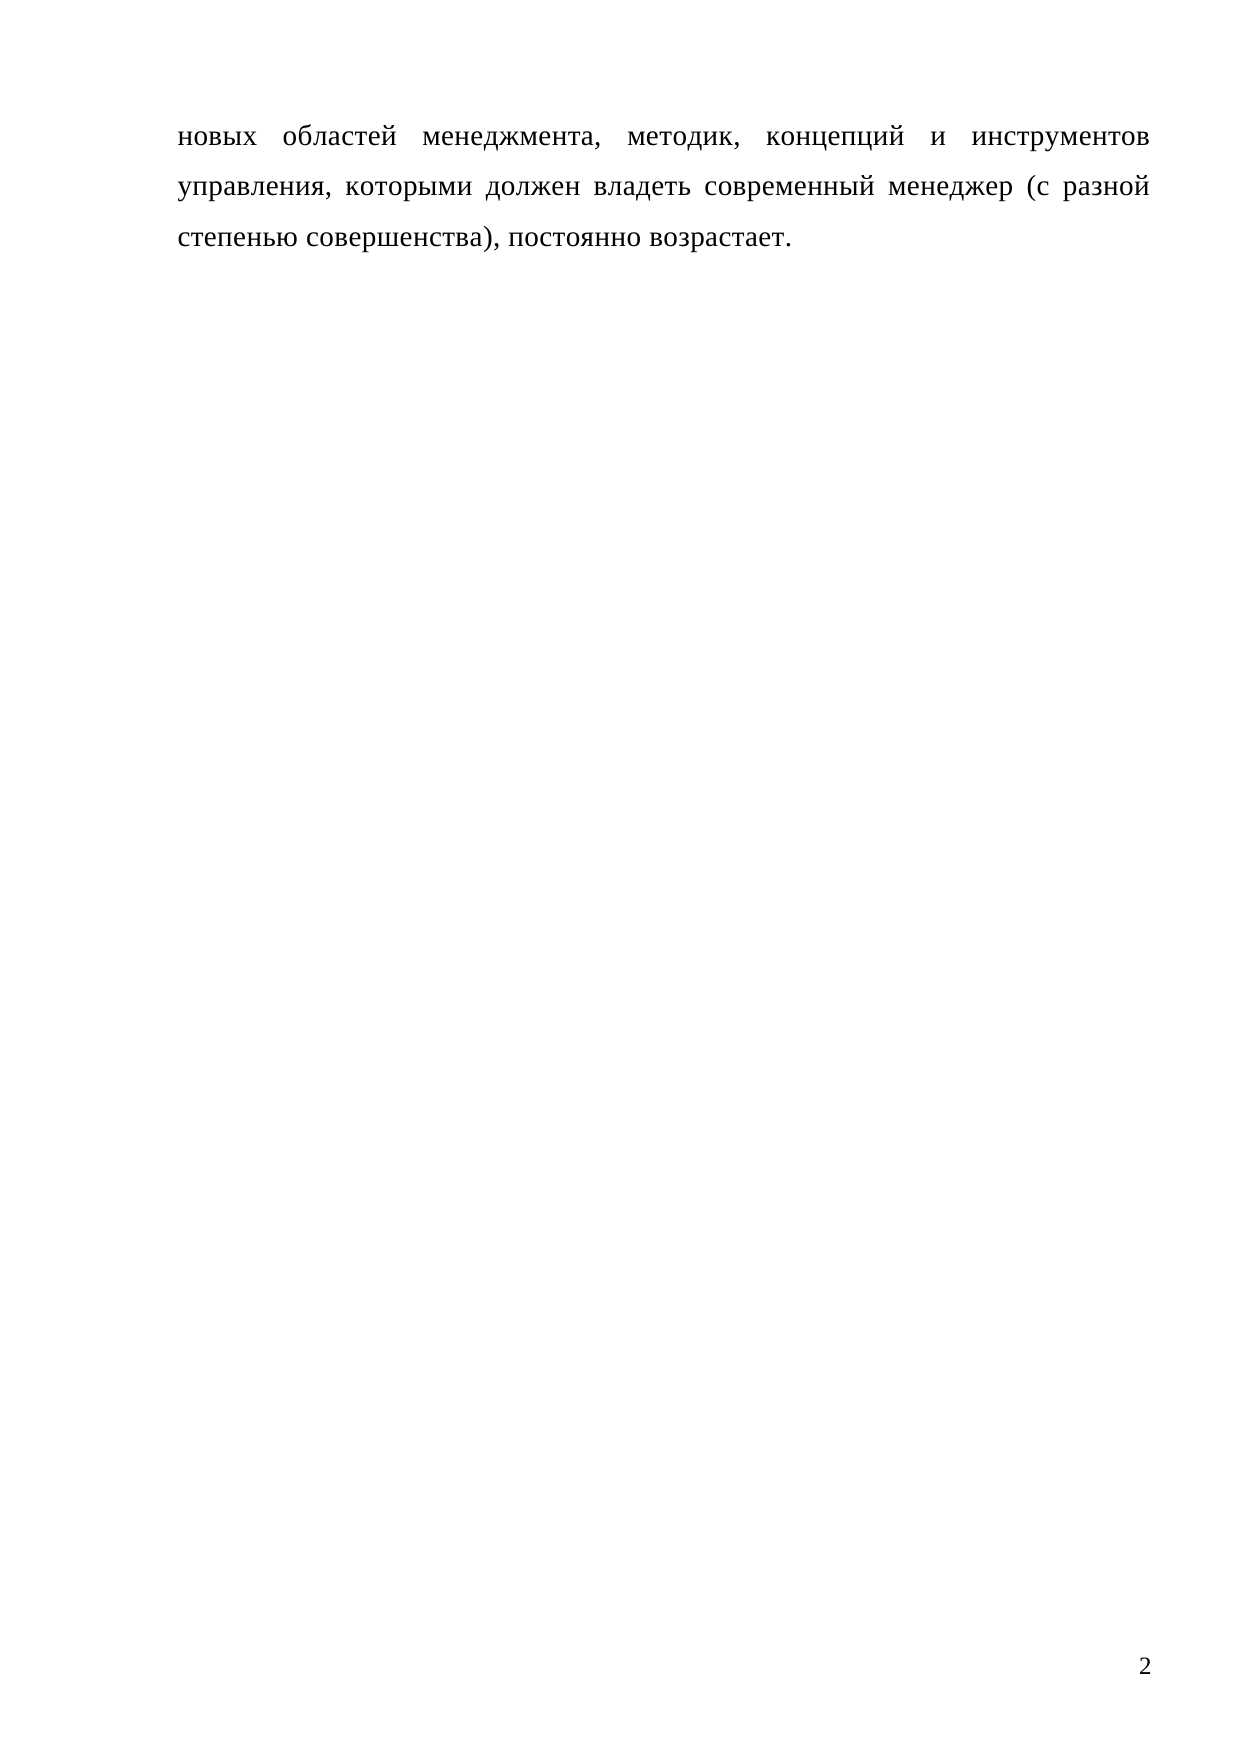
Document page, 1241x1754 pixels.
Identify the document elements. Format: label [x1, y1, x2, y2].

text [177, 118, 1152, 252]
